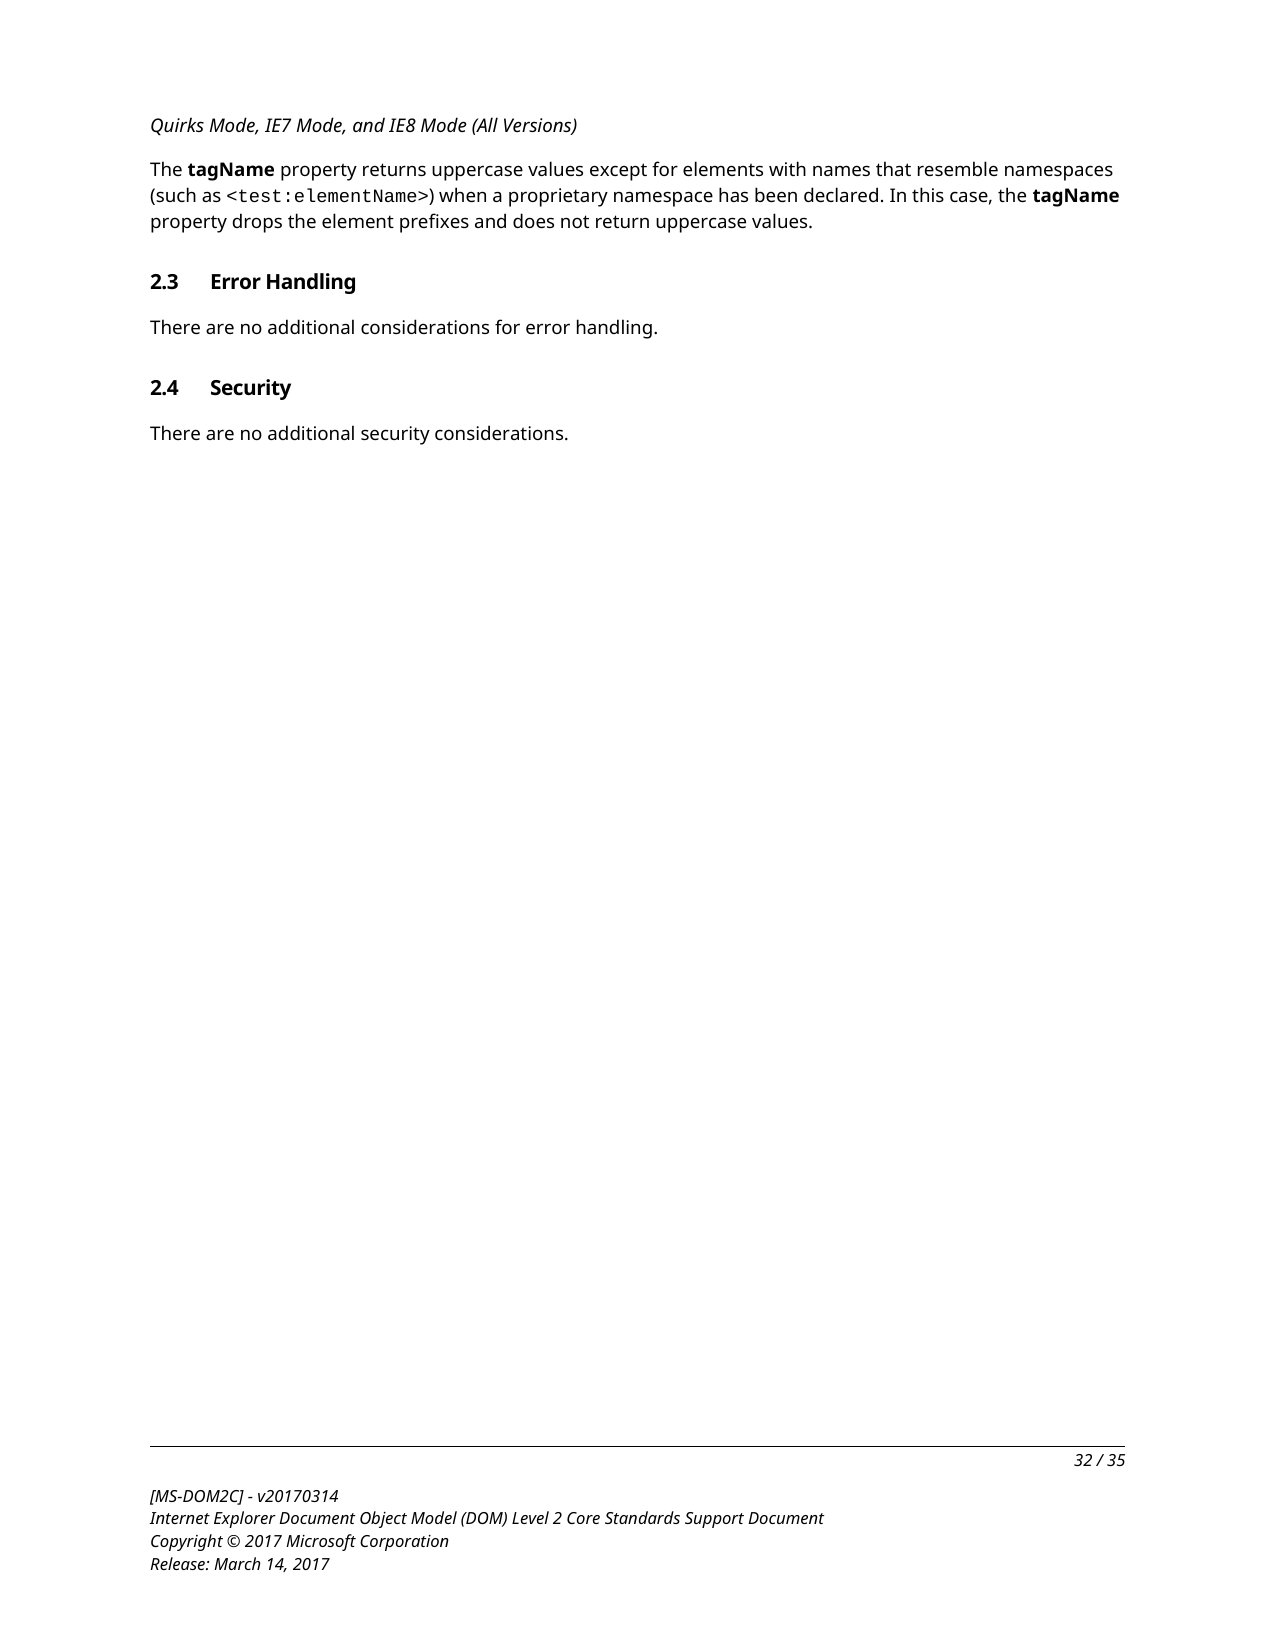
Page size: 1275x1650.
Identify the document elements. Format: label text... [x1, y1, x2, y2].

text The tagName property returns uppercase values except for elements with names that resemble namespaces (such as <test:elementName>) when a proprietary namespace has been declared. In this case, the tagName property drops the element prefixes and does not return uppercase values. [150, 157, 1125, 233]
subtitle Security [150, 373, 1125, 401]
subtitle Error Handling [150, 267, 1125, 295]
text There are no additional considerations for error handling. [150, 314, 1125, 339]
text There are no additional security considerations. [150, 420, 1125, 446]
text Quirks Mode, IE7 Mode, and IE8 Mode (All Versions) [150, 112, 1125, 138]
